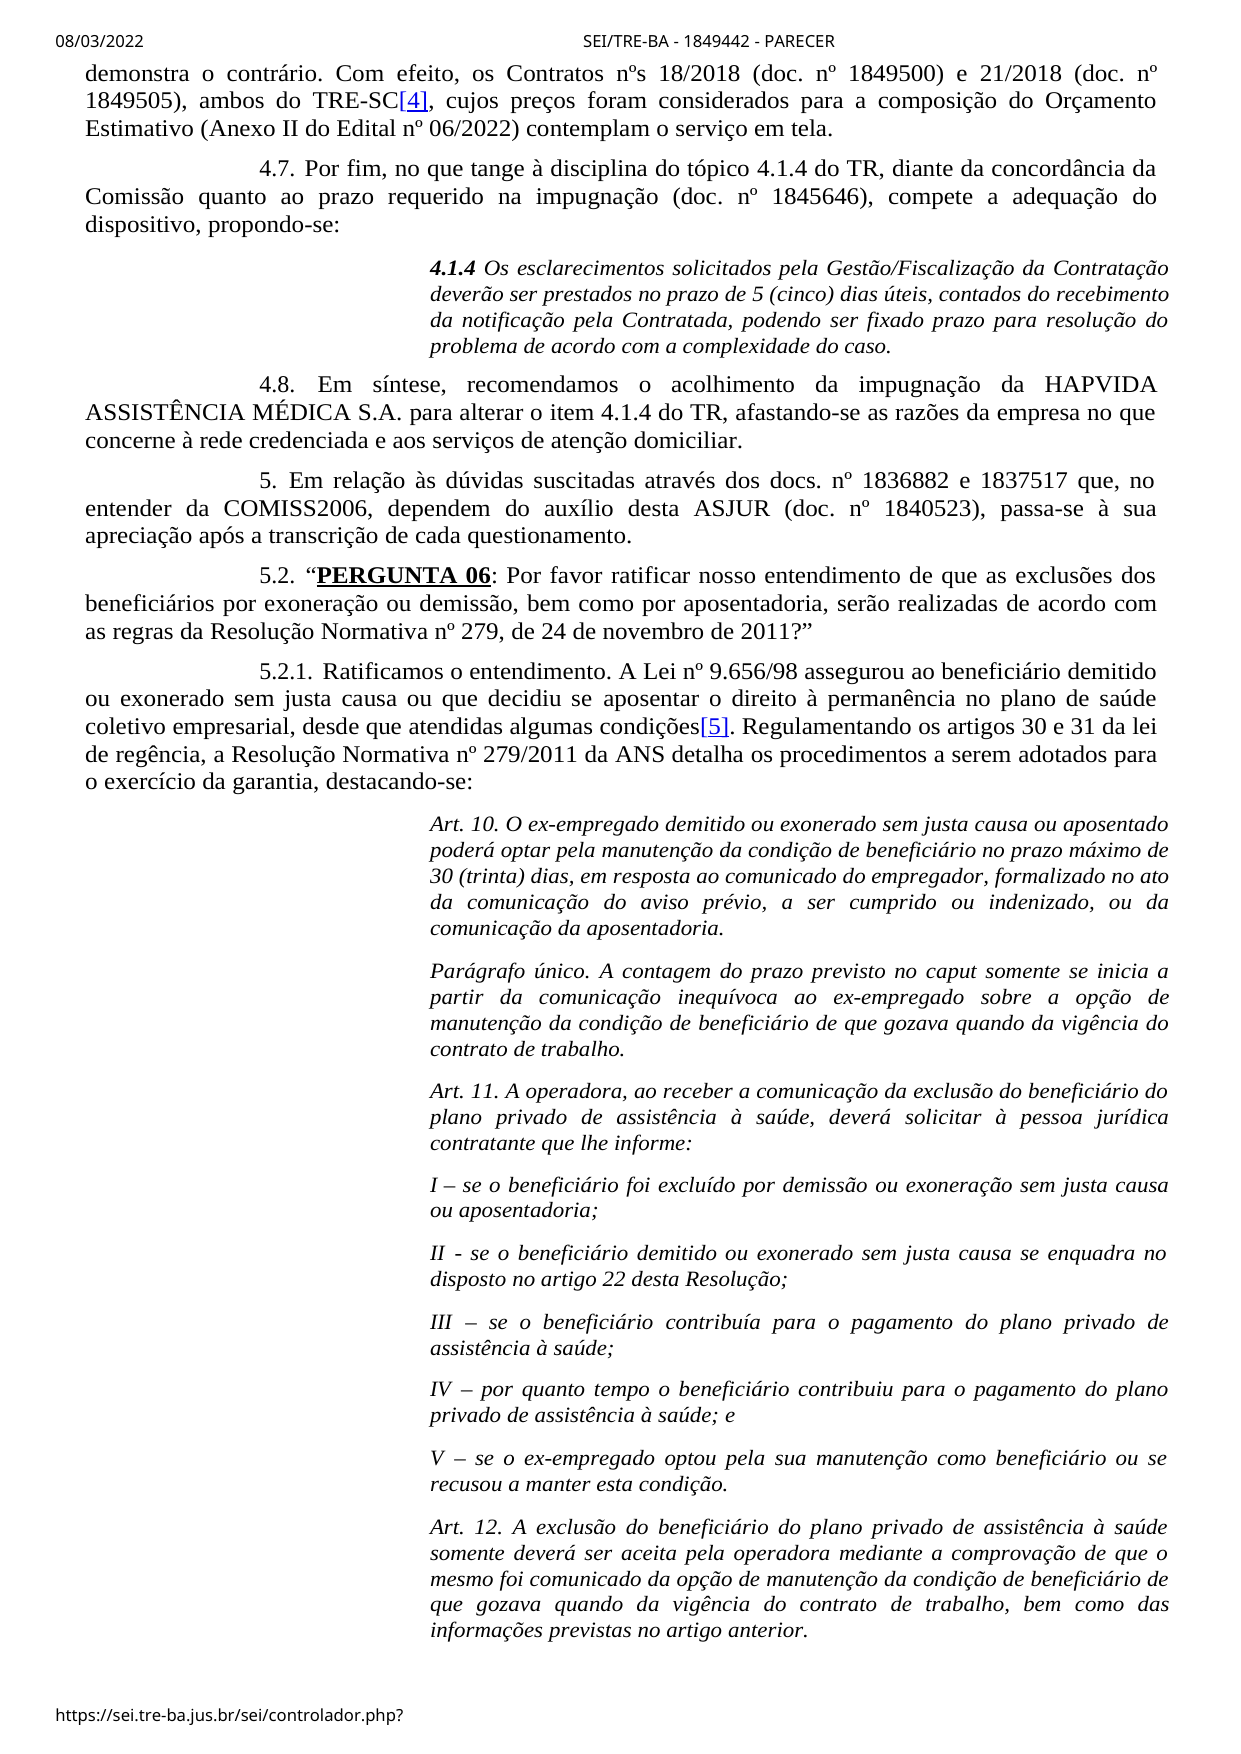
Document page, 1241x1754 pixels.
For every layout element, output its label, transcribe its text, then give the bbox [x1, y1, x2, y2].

list – se o beneficiário foi excluído por demissão ou exoneração sem justa causa ou aposentadoria; [430, 1172, 1169, 1223]
text Parágrafo único. A contagem do prazo previsto no caput somente se inicia a partir da comunicação inequívoca ao ex-empregado sobre a opção de manutenção da condição de beneficiário de que gozava quando da vigência do contrato de trabalho. [430, 958, 1170, 1061]
list Em relação às dúvidas suscitadas através dos docs. nº 1836882 e 1837517 que, no entender da COMISS2006, dependem do auxílio desta ASJUR (doc. nº 1840523), passa-se à sua apreciação após a transcrição de cada questionamento. [85, 466, 1157, 549]
text demonstra o contrário. Com efeito, os Contratos nºs 18/2018 (doc. nº 1849500) e 21/2018 (doc. nº 1849505), ambos do TRE-SC[4], cujos preços foram considerados para a composição do Orçamento Estimativo (Anexo II do Edital nº 06/2022) contemplam o serviço em tela. [85, 59, 1158, 142]
list - se o beneficiário demitido ou exonerado sem justa causa se enquadra no disposto no artigo 22 desta Resolução; [430, 1240, 1169, 1291]
text 4.1.4 Os esclarecimentos solicitados pela Gestão/Fiscalização da Contratação deverão ser prestados no prazo de 5 (cinco) dias úteis, contados do recebimento da notificação pela Contratada, podendo ser fixado prazo para resolução do problema de acordo com a complexidade do caso. [430, 255, 1170, 358]
list – se o ex-empregado optou pela sua manutenção como beneficiário ou se recusou a manter esta condição. [430, 1445, 1169, 1496]
list Em síntese, recomendamos o acolhimento da impugnação da HAPVIDA ASSISTÊNCIA MÉDICA S.A. para alterar o item 4.1.4 do TR, afastando-se as razões da empresa no que concerne à rede credenciada e aos serviços de atenção domiciliar. [85, 370, 1157, 453]
text Art. 11. A operadora, ao receber a comunicação da exclusão do beneficiário do plano privado de assistência à saúde, deverá solicitar à pessoa jurídica contratante que lhe informe: [430, 1078, 1169, 1156]
text Art. 10. O ex-empregado demitido ou exonerado sem justa causa ou aposentado poderá optar pela manutenção da condição de beneficiário no prazo máximo de 30 (trinta) dias, em resposta ao comunicado do empregador, formalizado no ato da comunicação do aviso prévio, a ser cumprido ou indenizado, ou da comunicação da aposentadoria. [430, 811, 1170, 940]
list – se o beneficiário contribuía para o pagamento do plano privado de assistência à saúde; [430, 1309, 1169, 1360]
list Por fim, no que tange à disciplina do tópico 4.1.4 do TR, diante da concordância da Comissão quanto ao prazo requerido na impugnação (doc. nº 1845646), compete a adequação do dispositivo, propondo-se: [85, 154, 1157, 237]
list – por quanto tempo o beneficiário contribuiu para o pagamento do plano privado de assistência à saúde; e [430, 1376, 1170, 1427]
list “PERGUNTA 06: Por favor ratificar nosso entendimento de que as exclusões dos beneficiários por exoneração ou demissão, bem como por aposentadoria, serão realizadas de acordo com as regras da Resolução Normativa nº 279, de 24 de novembro de 2011?” [85, 561, 1157, 644]
list Ratificamos o entendimento. A Lei nº 9.656/98 assegurou ao beneficiário demitido ou exonerado sem justa causa ou que decidiu se aposentar o direito à permanência no plano de saúde coletivo empresarial, desde que atendidas algumas condições[5]. Regulamentando os artigos 30 e 31 da lei de regência, a Resolução Normativa nº 279/2011 da ANS detalha os procedimentos a serem adotados para o exercício da garantia, destacando-se: [85, 657, 1157, 795]
text Art. 12. A exclusão do beneficiário do plano privado de assistência à saúde somente deverá ser aceita pela operadora mediante a comprovação de que o mesmo foi comunicado da opção de manutenção da condição de beneficiário de que gozava quando da vigência do contrato de trabalho, bem como das informações previstas no artigo anterior. [430, 1514, 1169, 1643]
